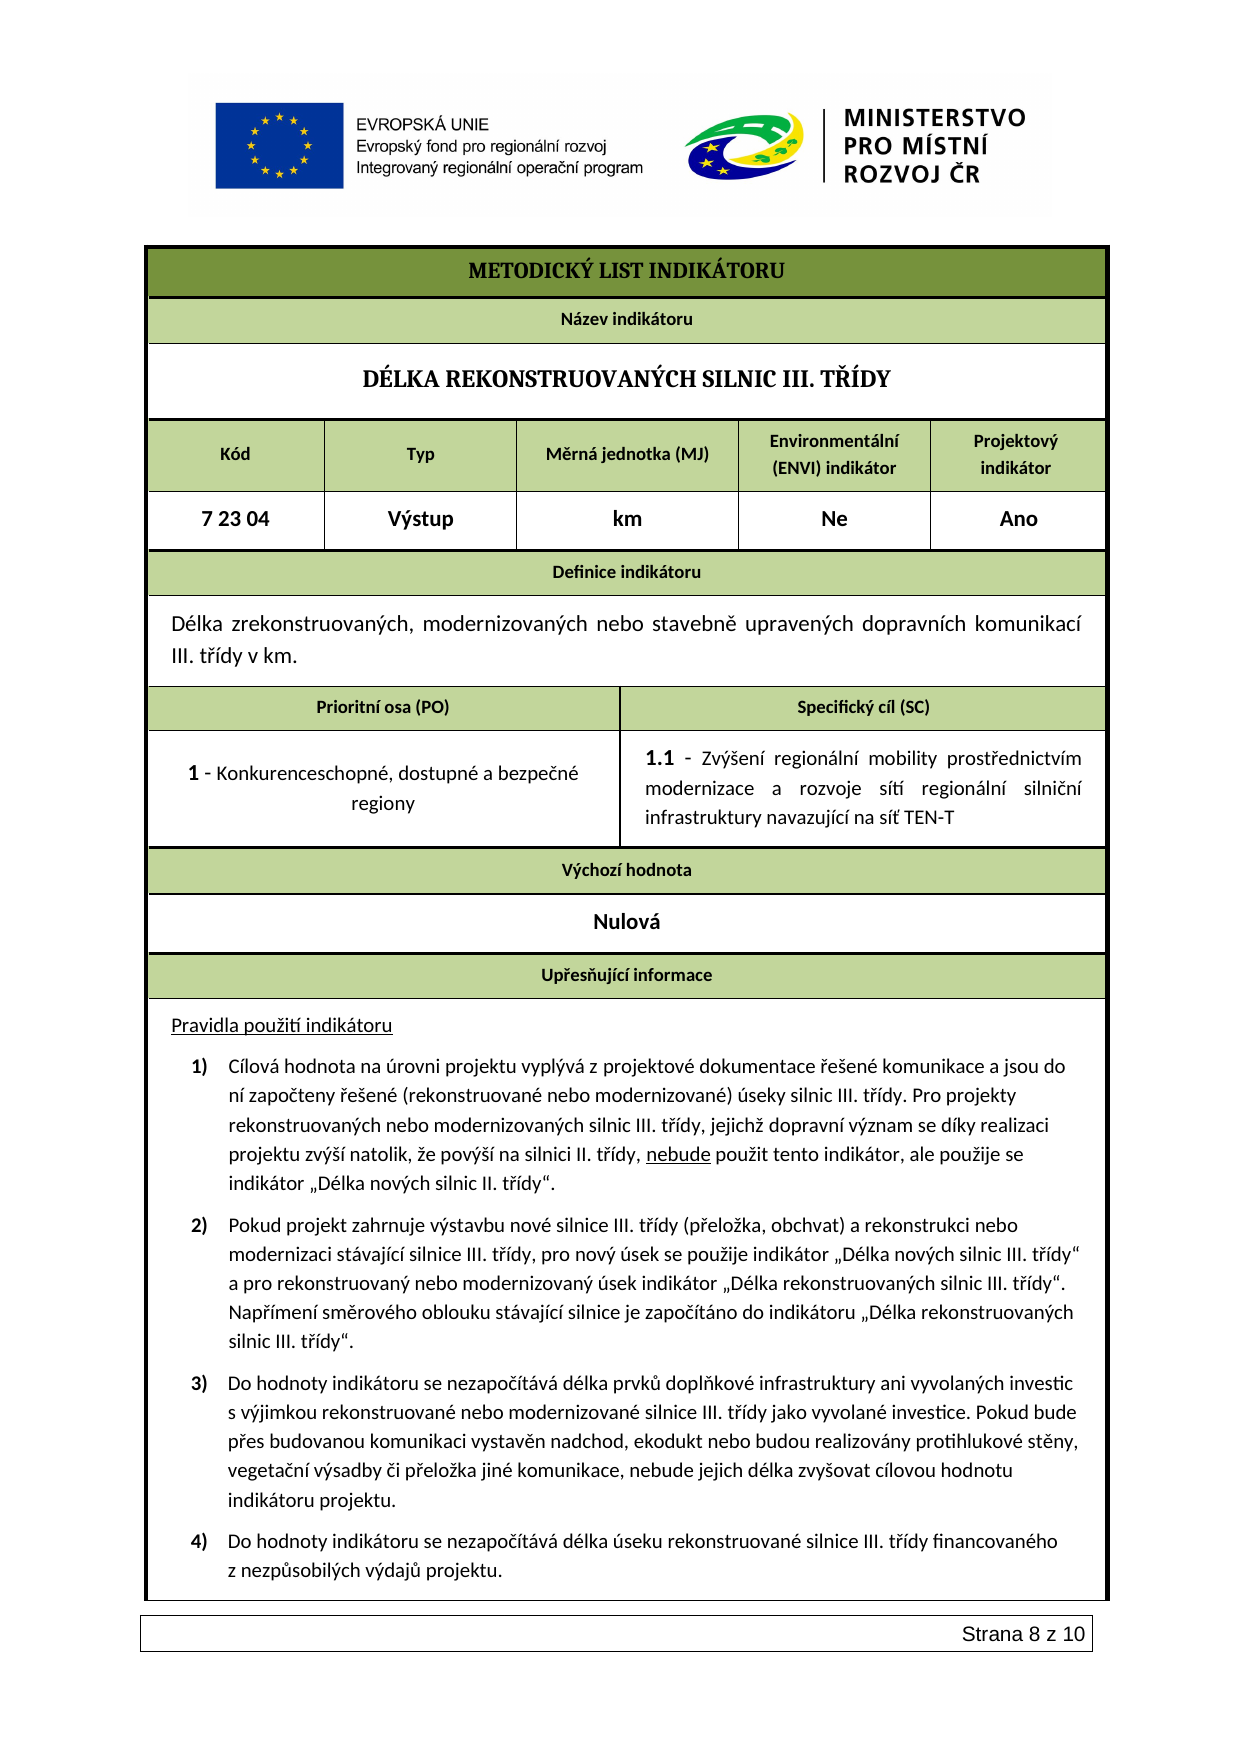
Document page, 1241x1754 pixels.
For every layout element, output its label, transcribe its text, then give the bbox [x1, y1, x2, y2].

table_cell Prioritní osa (PO) [148, 687, 619, 730]
table_cell Kód [148, 419, 324, 491]
table_cell Nulová [148, 894, 1105, 952]
table_cell km [517, 492, 738, 549]
table_cell Definice indikátoru [148, 550, 1105, 595]
table_cell Ne [739, 492, 930, 549]
table_cell Upřesňující informace [148, 953, 1105, 998]
table_cell Environmentální (ENVI) indikátor [739, 421, 930, 491]
table_cell Typ [325, 421, 516, 491]
picture [187, 73, 1053, 217]
table_cell Měrná jednotka (MJ) [517, 421, 738, 491]
table_cell Výchozí hodnota [148, 847, 1105, 893]
table_cell Projektový indikátor [931, 421, 1105, 491]
table_header METODICKÝ LIST INDIKÁTORU [148, 249, 1105, 296]
table_cell Název indikátoru [148, 297, 1105, 343]
table_cell Výstup [325, 492, 516, 549]
table_cell Specifický cíl (SC) [621, 687, 1105, 730]
table_cell 7 23 04 [148, 492, 324, 549]
table_cell Délka rekonstruovaných silnic III. třídy [148, 344, 1105, 418]
table_cell 1 - Konkurenceschopné, dostupné a bezpečné regiony [148, 731, 619, 846]
table_cell Ano [931, 492, 1105, 549]
table_cell Délka zrekonstruovaných, modernizovaných nebo stavebně upravených dopravních komunikací III. třídy v km. [148, 596, 1105, 686]
table_cell 1.1 - Zvýšení regionální mobility prostřednictvím modernizace a rozvoje sítí regionální silniční infrastruktury navazující na síť TEN-T [621, 731, 1105, 846]
